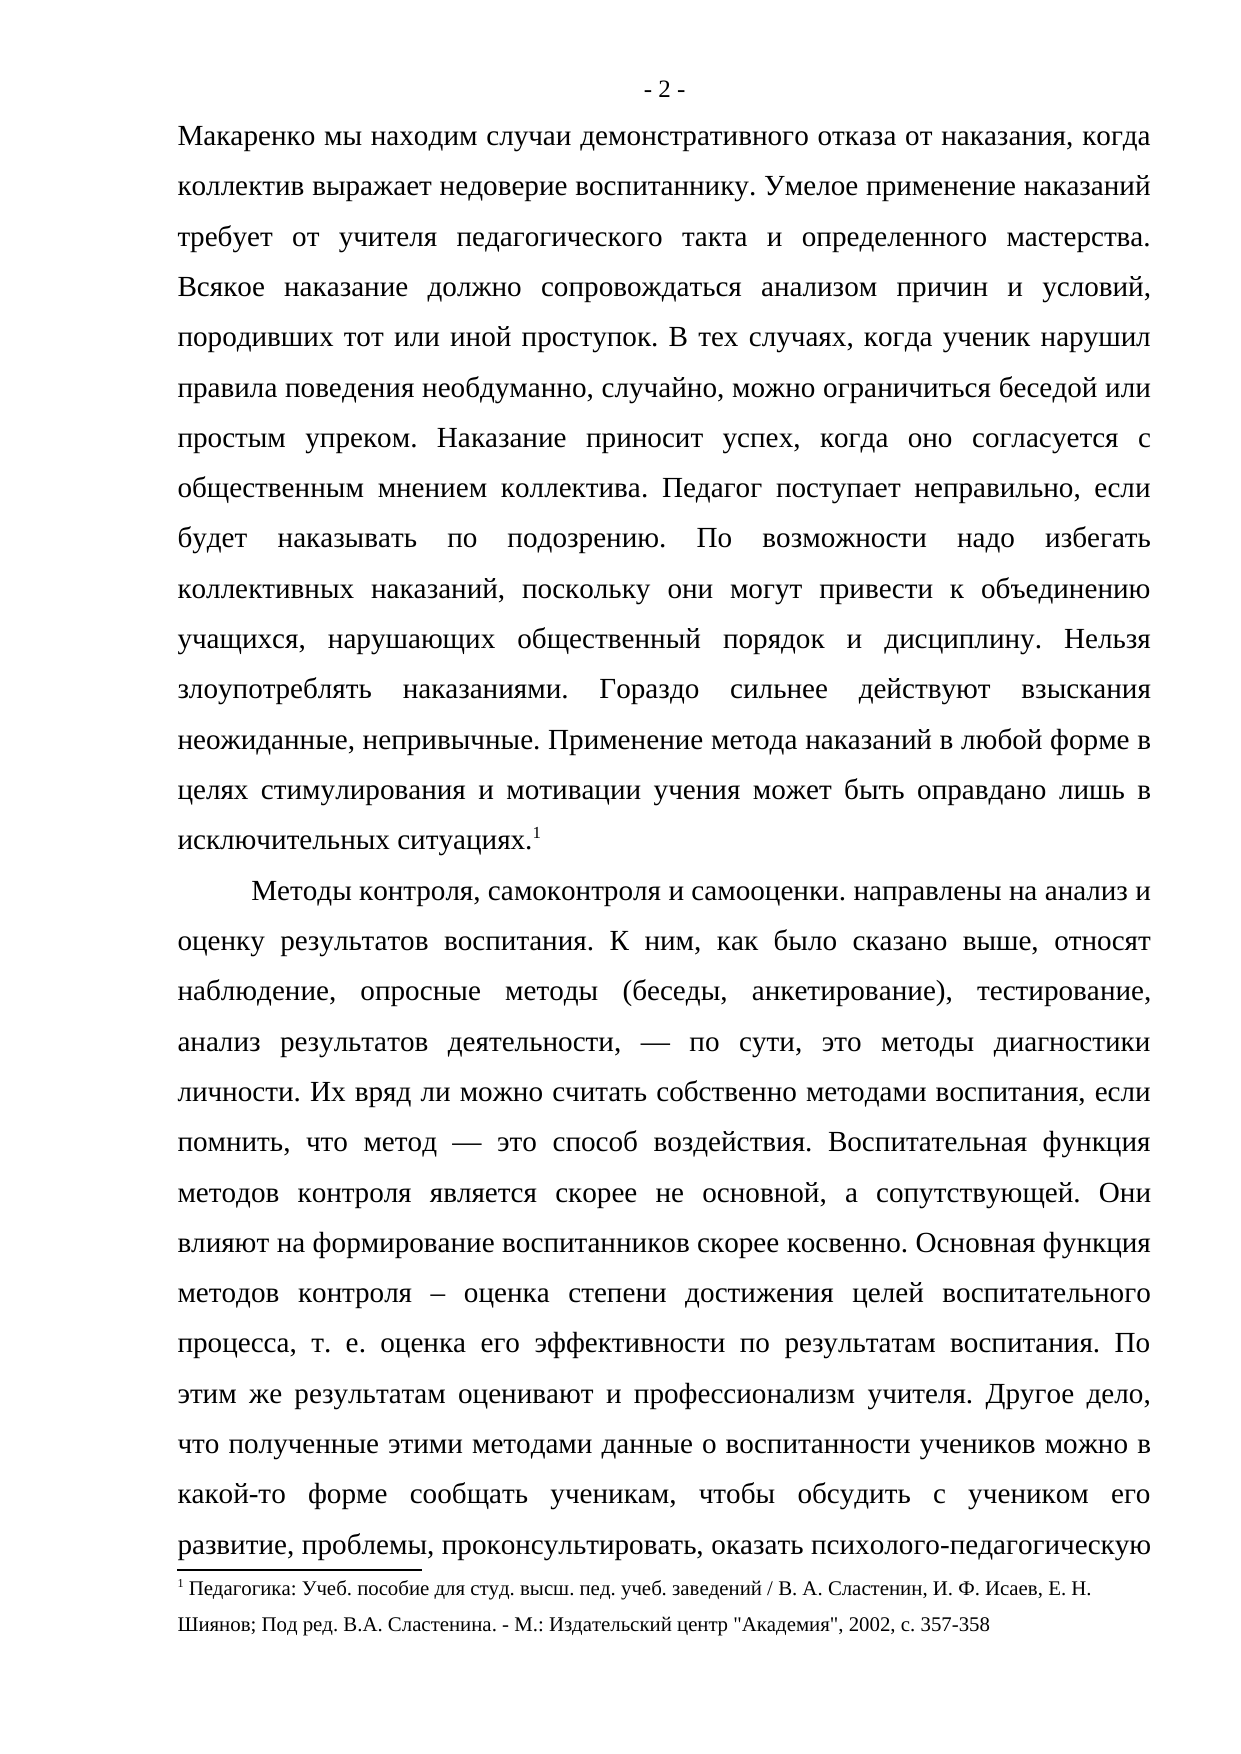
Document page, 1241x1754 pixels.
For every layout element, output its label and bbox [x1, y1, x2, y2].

text [177, 118, 1152, 856]
text [177, 873, 1152, 1560]
